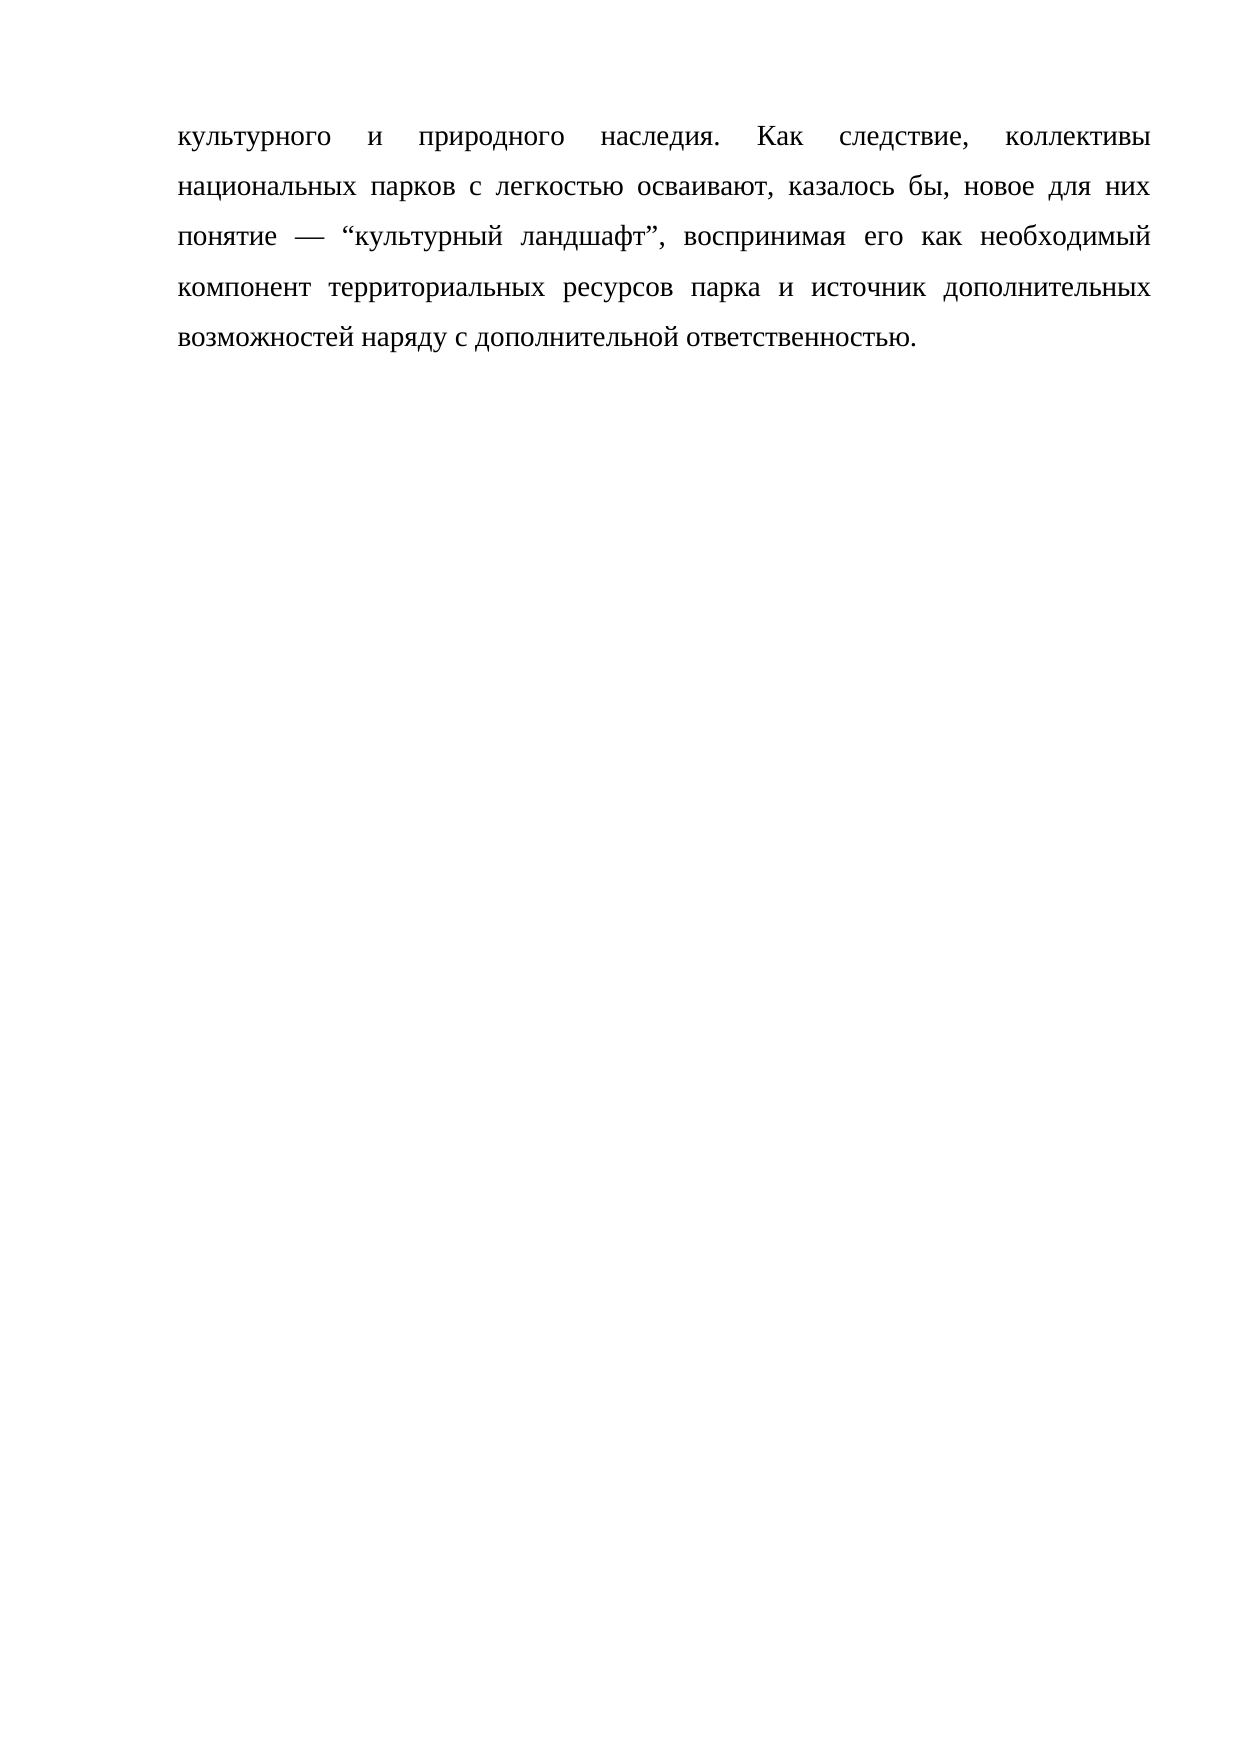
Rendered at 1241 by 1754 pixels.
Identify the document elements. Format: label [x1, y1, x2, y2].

text [177, 118, 1152, 353]
